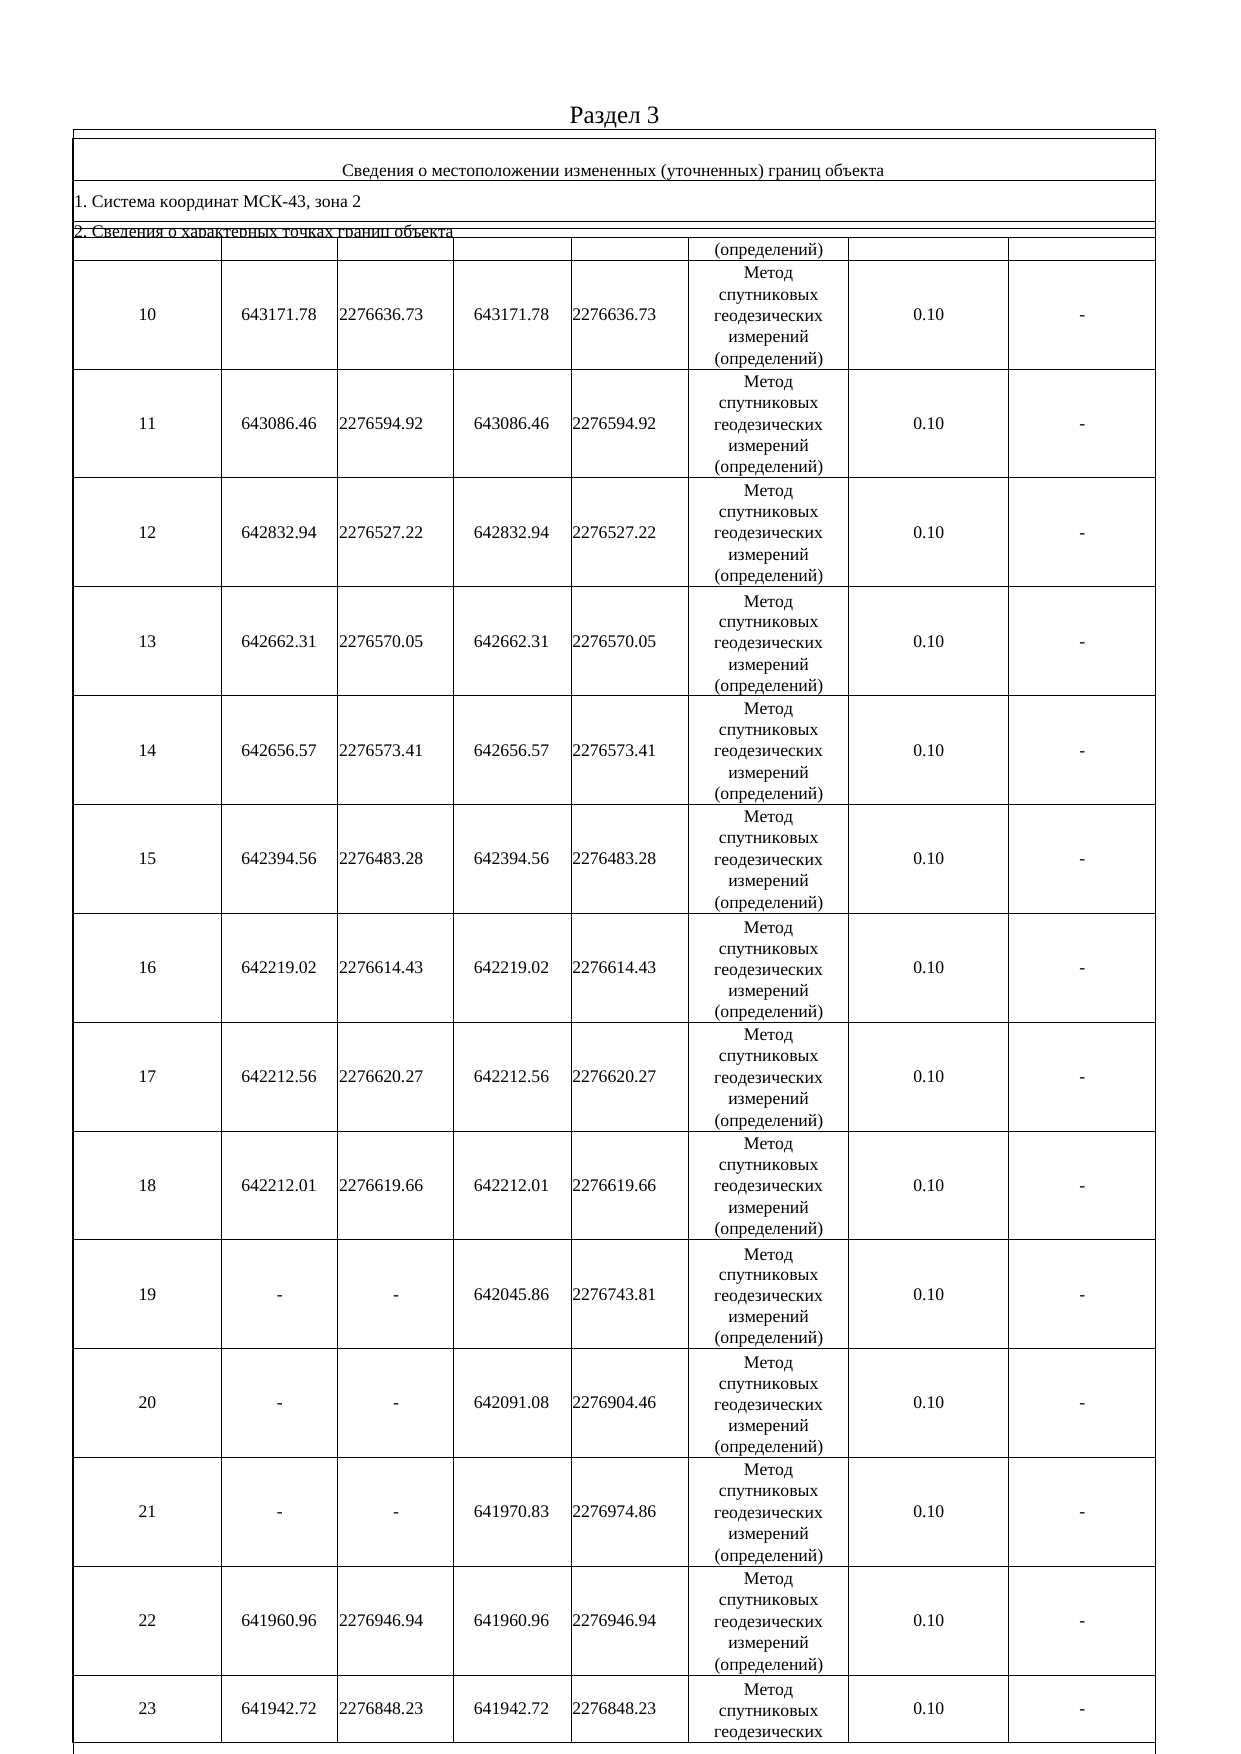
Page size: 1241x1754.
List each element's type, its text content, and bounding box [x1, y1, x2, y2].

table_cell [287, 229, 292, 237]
table_cell 21 [74, 1458, 221, 1566]
table_cell 2276619.66 [572, 1132, 688, 1239]
table_cell Метод спутниковых геодезических измерений (определений) [689, 1023, 848, 1131]
table_cell 2276946.94 [572, 1567, 688, 1674]
table_cell - [1009, 587, 1155, 695]
table_cell 0.10 [849, 1132, 1008, 1239]
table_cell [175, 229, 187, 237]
table_cell 643171.78 [454, 261, 571, 369]
table_cell 15 [74, 805, 221, 913]
table_cell 0.10 [849, 261, 1008, 369]
table_cell 18 [74, 1132, 221, 1239]
table_cell 2276483.28 [338, 805, 453, 913]
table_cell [689, 1567, 848, 1674]
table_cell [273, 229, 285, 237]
table_cell 0.10 [849, 1676, 1008, 1742]
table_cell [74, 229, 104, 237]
table_cell 2276904.46 [572, 1349, 688, 1457]
table_cell 643171.78 [222, 261, 337, 369]
table_cell 641960.96 [454, 1567, 571, 1674]
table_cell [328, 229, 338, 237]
table_cell 0.10 [849, 478, 1008, 586]
table_cell 2276527.22 [338, 478, 453, 586]
table_cell 2276483.28 [572, 805, 688, 913]
table_cell 2276614.43 [338, 914, 453, 1022]
table_cell 643086.46 [454, 370, 571, 477]
table_cell - [1009, 696, 1155, 804]
table_header [572, 238, 688, 260]
table_cell 642832.94 [222, 478, 337, 586]
table_cell 642212.01 [454, 1132, 571, 1239]
table_cell 642394.56 [454, 805, 571, 913]
table_cell - [1009, 1023, 1155, 1131]
table_cell 641942.72 [454, 1676, 571, 1742]
table_cell 14 [74, 696, 221, 804]
table_cell 2276570.05 [572, 587, 688, 695]
table_cell 23 [74, 1676, 221, 1742]
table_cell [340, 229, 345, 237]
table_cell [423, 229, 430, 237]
table_cell Метод спутниковых геодезических измерений (определений) [689, 696, 848, 804]
table_cell 2276573.41 [338, 696, 453, 804]
table_cell 2276636.73 [572, 261, 688, 369]
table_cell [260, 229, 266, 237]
table_header [454, 238, 571, 260]
table_cell - [1009, 1240, 1155, 1348]
table_cell - [1009, 261, 1155, 369]
table_cell 2276619.66 [338, 1132, 453, 1239]
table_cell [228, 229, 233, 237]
table_cell 0.10 [849, 587, 1008, 695]
table_cell 0.10 [849, 805, 1008, 913]
table_cell 2276594.92 [338, 370, 453, 477]
table_cell 17 [74, 1023, 221, 1131]
table_cell 0.10 [849, 696, 1008, 804]
table_cell 2276848.23 [338, 1676, 453, 1742]
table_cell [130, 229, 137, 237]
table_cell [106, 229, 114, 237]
table_cell 642394.56 [222, 805, 337, 913]
table_cell - [222, 1458, 337, 1566]
table_cell 2276636.73 [338, 261, 453, 369]
table_cell Метод спутниковых геодезических измерений (определений) [689, 587, 848, 695]
table_cell 2276573.41 [572, 696, 688, 804]
table_cell Метод спутниковых геодезических измерений (определений) [689, 478, 848, 586]
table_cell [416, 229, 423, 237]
table_cell 13 [74, 587, 221, 695]
table_cell 641970.83 [454, 1458, 571, 1566]
table_header [1009, 238, 1155, 260]
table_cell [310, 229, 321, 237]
table_cell Метод спутниковых геодезических измерений (определений) [689, 914, 848, 1022]
table_cell 12 [74, 478, 221, 586]
table_cell - [1009, 914, 1155, 1022]
table_cell 22 [74, 1567, 221, 1674]
table_cell 0.10 [849, 1458, 1008, 1566]
table_cell 2276527.22 [572, 478, 688, 586]
table_cell 642219.02 [454, 914, 571, 1022]
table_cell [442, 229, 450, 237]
table_cell 2276946.94 [338, 1567, 453, 1674]
table_cell Метод спутниковых геодезических измерений (определений) [689, 370, 848, 477]
table_cell 2276848.23 [572, 1676, 688, 1742]
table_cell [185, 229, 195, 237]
table_cell - [1009, 478, 1155, 586]
table_cell - [1009, 805, 1155, 913]
table_cell 642219.02 [222, 914, 337, 1022]
table_cell 0.10 [849, 1349, 1008, 1457]
table_cell Метод спутниковых геодезических измерений (определений) [689, 1132, 848, 1239]
table_cell 1. Система координат МСК-43, зона 2 [74, 181, 1155, 221]
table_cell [689, 1458, 848, 1566]
table_cell - [338, 1240, 453, 1348]
table_cell Метод спутниковых геодезических измерений (определений) [689, 1240, 848, 1348]
table_cell Метод спутниковых геодезических измерений (определений) [689, 1349, 848, 1457]
table_cell 2276743.81 [572, 1240, 688, 1348]
table_cell 642662.31 [222, 587, 337, 695]
table_cell Метод спутниковых геодезических измерений (определений) [689, 261, 848, 369]
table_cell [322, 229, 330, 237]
table_cell - [1009, 1676, 1155, 1742]
table_cell 2276974.86 [572, 1458, 688, 1566]
table_cell 643086.46 [222, 370, 337, 477]
table_header (определений) [689, 238, 848, 260]
table_cell 641942.72 [222, 1676, 337, 1742]
table_cell 642212.56 [222, 1023, 337, 1131]
table_cell 19 [74, 1240, 221, 1348]
table_cell 642091.08 [454, 1349, 571, 1457]
table_header [338, 238, 453, 260]
table_header [849, 238, 1008, 260]
table_cell 2276594.92 [572, 370, 688, 477]
table_cell 642212.01 [222, 1132, 337, 1239]
table_cell - [1009, 1458, 1155, 1566]
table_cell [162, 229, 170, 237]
subtitle Раздел 3 [73, 101, 1156, 129]
table_header [222, 238, 337, 260]
table_cell Метод спутниковых геодезических измерений (определений) [689, 805, 848, 913]
table_cell 642656.57 [454, 696, 571, 804]
table_cell 0.10 [849, 1023, 1008, 1131]
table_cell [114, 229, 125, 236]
table_cell 0.10 [849, 1240, 1008, 1348]
table_cell - [1009, 370, 1155, 477]
table_cell 2276570.05 [338, 587, 453, 695]
table_cell 642045.86 [454, 1240, 571, 1348]
table_cell 0.10 [849, 914, 1008, 1022]
table_cell - [222, 1349, 337, 1457]
table_cell 641960.96 [222, 1567, 337, 1674]
table_cell 20 [74, 1349, 221, 1457]
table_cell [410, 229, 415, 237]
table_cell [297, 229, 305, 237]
table_cell - [1009, 1349, 1155, 1457]
table_cell - [338, 1349, 453, 1457]
table_cell 2276620.27 [572, 1023, 688, 1131]
table_cell - [222, 1240, 337, 1348]
table_cell Метод спутниковых геодезических [689, 1676, 848, 1742]
table_cell 2276620.27 [338, 1023, 453, 1131]
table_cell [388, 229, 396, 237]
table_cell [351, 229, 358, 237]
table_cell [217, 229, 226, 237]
table_cell 642662.31 [454, 587, 571, 695]
table_cell 2276614.43 [572, 914, 688, 1022]
table_header [74, 238, 221, 260]
table_cell - [1009, 1567, 1155, 1674]
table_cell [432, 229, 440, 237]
table_cell 642656.57 [222, 696, 337, 804]
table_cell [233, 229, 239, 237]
table_cell 16 [74, 914, 221, 1022]
table_cell 0.10 [849, 1567, 1008, 1674]
table_cell 0.10 [849, 370, 1008, 477]
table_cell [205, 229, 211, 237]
table_cell 642832.94 [454, 478, 571, 586]
table_cell - [338, 1458, 453, 1566]
table_cell 11 [74, 370, 221, 477]
table_header Сведения о местоположении измененных (уточненных) границ объекта [74, 139, 1155, 180]
table_cell 10 [74, 261, 221, 369]
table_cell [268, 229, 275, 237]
table_cell 642212.56 [454, 1023, 571, 1131]
table_cell - [1009, 1132, 1155, 1239]
